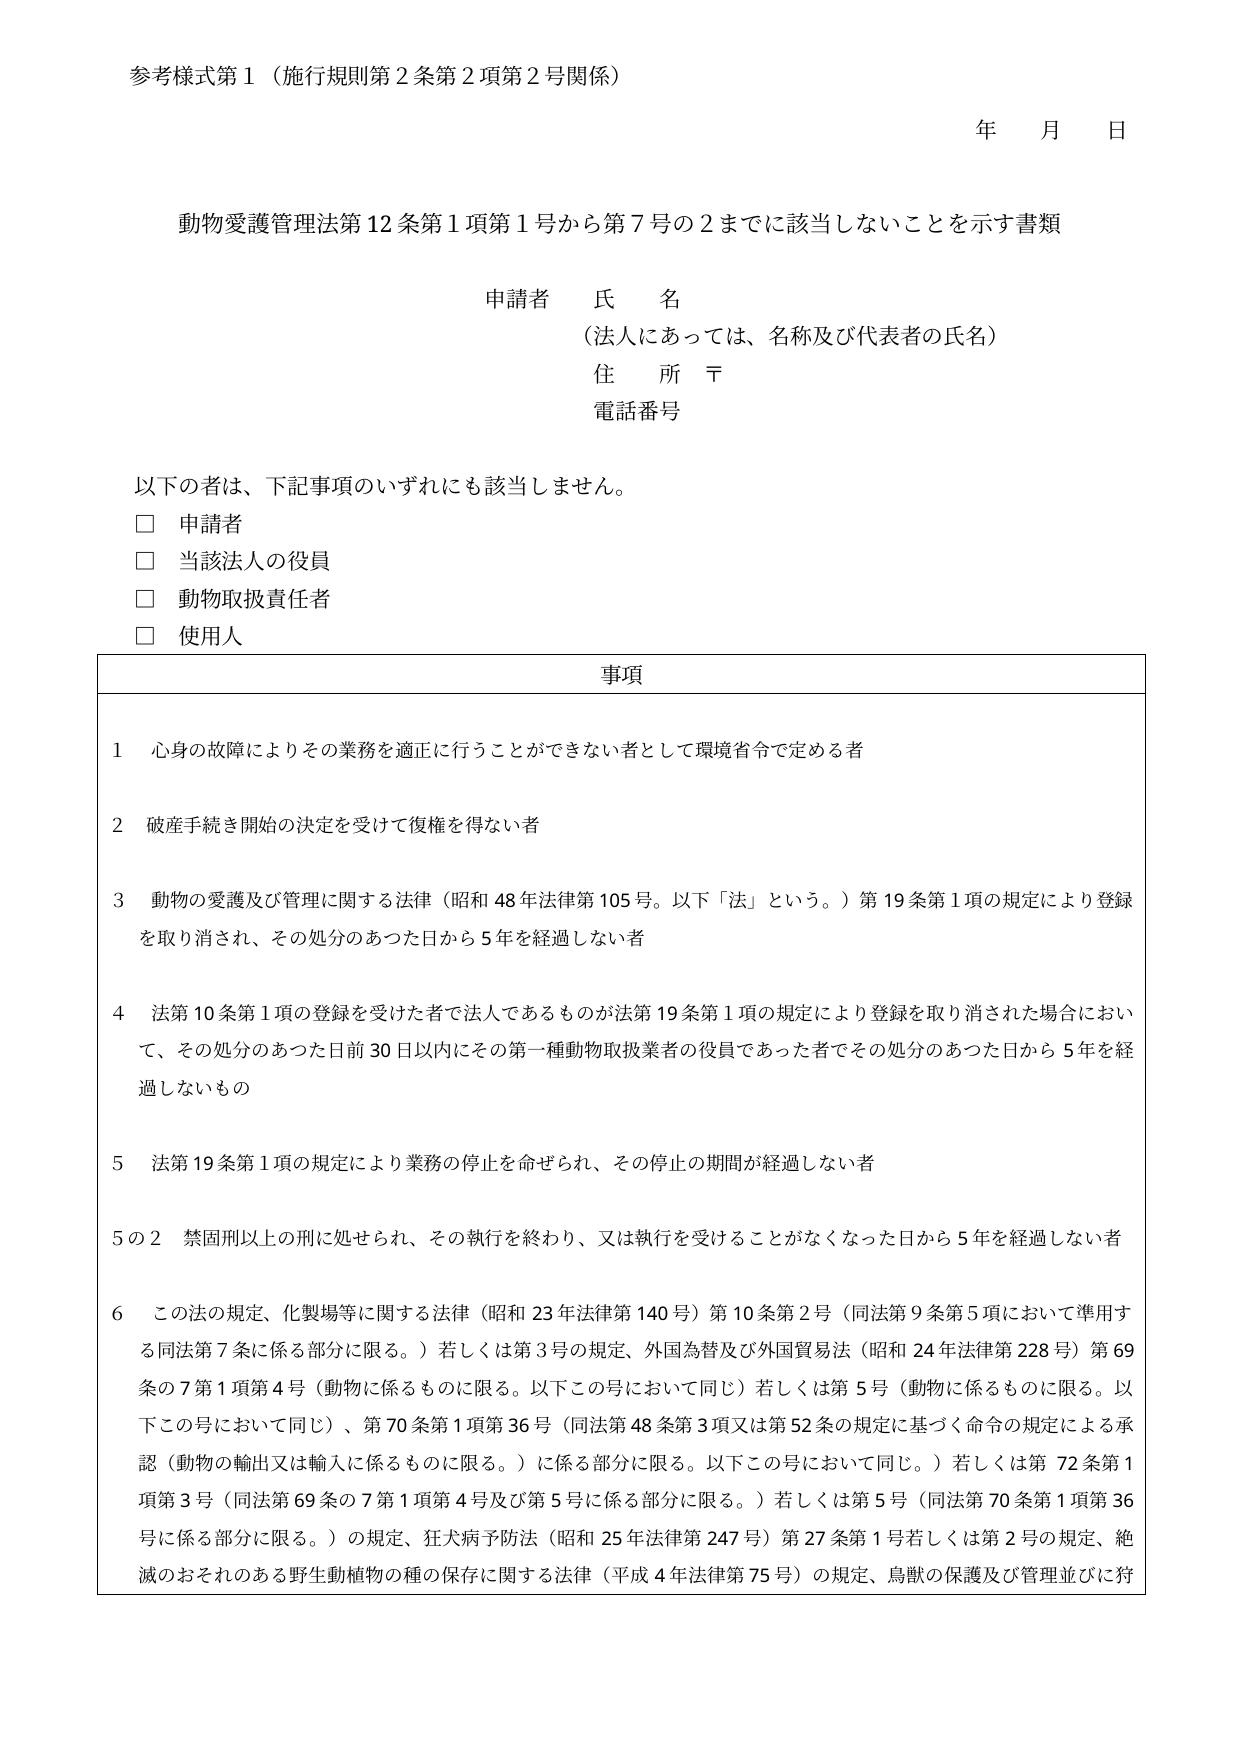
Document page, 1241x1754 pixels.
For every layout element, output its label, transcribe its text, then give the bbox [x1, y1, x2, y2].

text □ 申請者 [112, 504, 1128, 541]
text 動物愛護管理法第12条第１項第１号から第７号の２までに該当しないことを示す書類 [112, 204, 1128, 241]
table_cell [98, 694, 1145, 1593]
text （法人にあっては、名称及び代表者の氏名） [112, 316, 1128, 354]
text □ 当該法人の役員 [112, 541, 1128, 579]
text □ 使用人 [112, 616, 1128, 654]
text 住 所 〒 [112, 354, 1128, 391]
table_header 事項 [98, 655, 1145, 692]
text 電話番号 [112, 391, 1128, 429]
text 申請者 氏 名 [112, 279, 1128, 316]
text 以下の者は、下記事項のいずれにも該当しません。 [112, 466, 1128, 504]
text □ 動物取扱責任者 [112, 579, 1128, 616]
